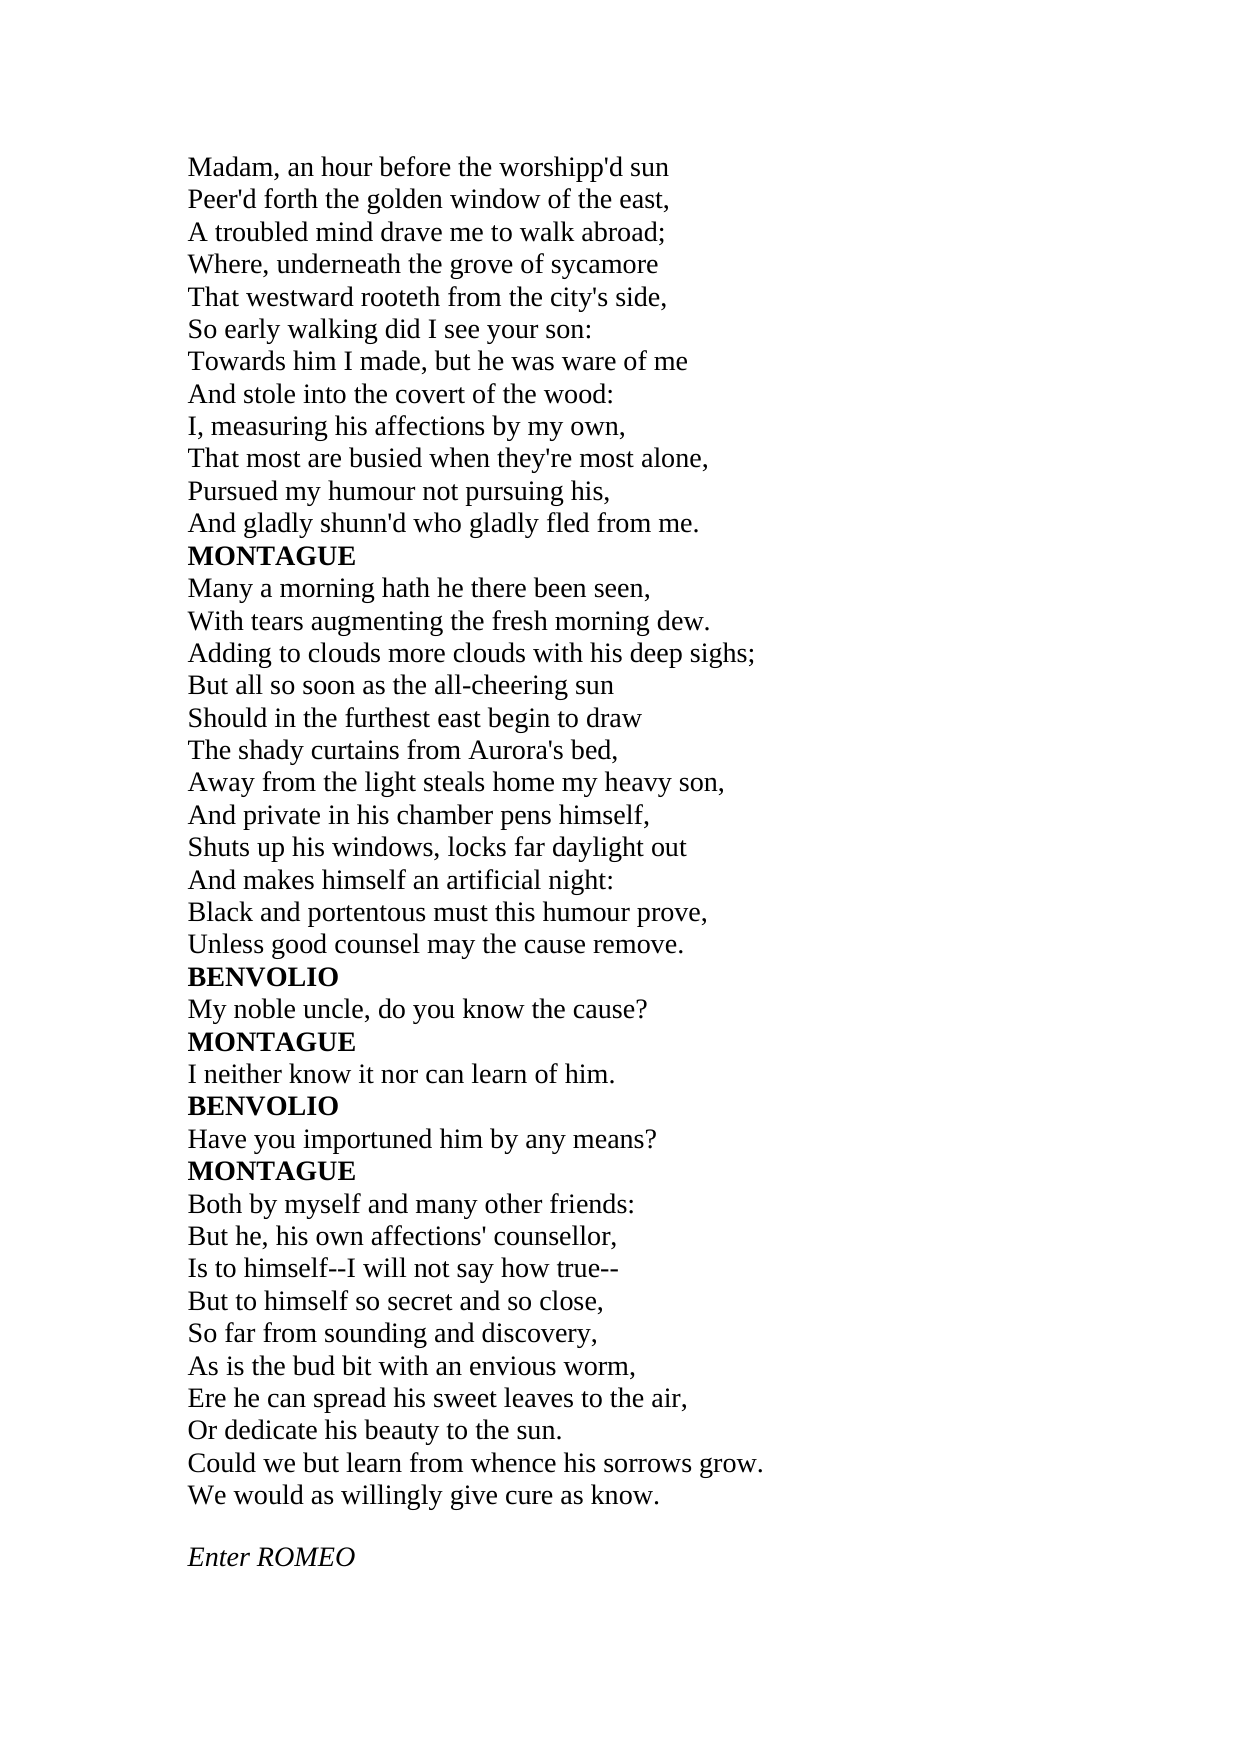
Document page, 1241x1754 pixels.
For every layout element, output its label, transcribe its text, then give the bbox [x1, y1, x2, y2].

text MONTAGUE [187, 539, 1053, 571]
text Both by myself and many other friends: But he, his own affections' counsellor, Is to himself--I will not say how true-- But to himself so secret and so close, So far from sounding and discovery, As is the bud bit with an envious worm, Ere he can spread his sweet leaves to the air, Or dedicate his beauty to the sun. Could we but learn from whence his sorrows grow. We would as willingly give cure as know. [187, 1187, 1053, 1511]
text Madam, an hour before the worshipp'd sun Peer'd forth the golden window of the east, A troubled mind drave me to walk abroad; Where, underneath the grove of sycamore That westward rooteth from the city's side, So early walking did I see your son: Towards him I made, but he was ware of me And stole into the covert of the wood: I, measuring his affections by my own, That most are busied when they're most alone, Pursued my humour not pursuing his, And gladly shunn'd who gladly fled from me. [187, 150, 1053, 539]
text MONTAGUE [187, 1154, 1053, 1187]
text BENVOLIO [187, 1089, 1053, 1122]
text My noble uncle, do you know the cause? [187, 992, 1053, 1025]
text BENVOLIO [187, 960, 1053, 992]
text Many a morning hath he there been seen, With tears augmenting the fresh morning dew. Adding to clouds more clouds with his deep sighs; But all so soon as the all-cheering sun Should in the furthest east begin to draw The shady curtains from Aurora's bed, Away from the light steals home my heavy son, And private in his chamber pens himself, Shuts up his windows, locks far daylight out And makes himself an artificial night: Black and portentous must this humour prove, Unless good counsel may the cause remove. [187, 571, 1053, 960]
text MONTAGUE [187, 1025, 1053, 1057]
text Enter ROMEO [187, 1540, 1053, 1572]
text I neither know it nor can learn of him. [187, 1057, 1053, 1089]
text Have you importuned him by any means? [187, 1122, 1053, 1154]
